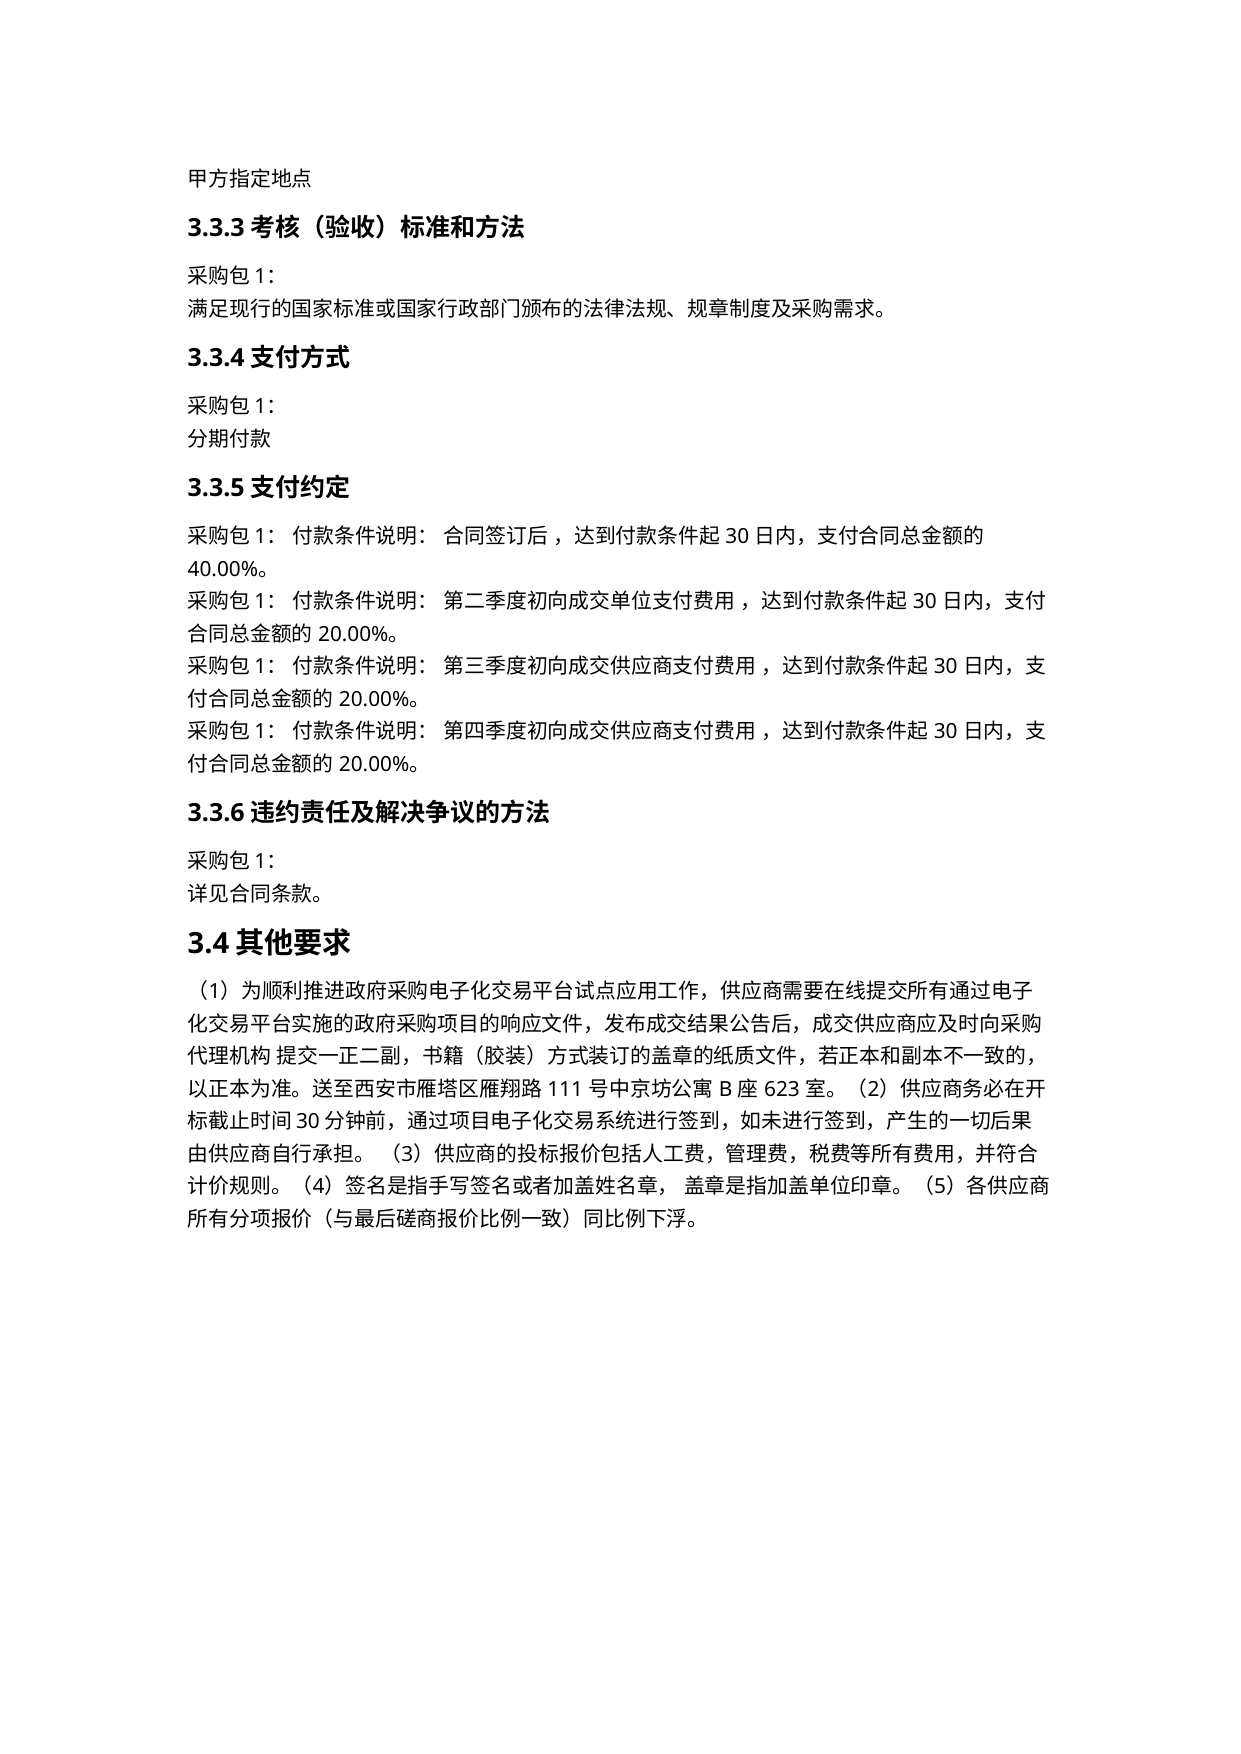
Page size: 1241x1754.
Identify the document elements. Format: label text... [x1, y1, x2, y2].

text 采购包1： 付款条件说明： 第二季度初向成交单位支付费用 ，达到付款条件起 30 日内，支付合同总金额的 20.00%。 [187, 584, 1053, 649]
text 3.3.4支付方式 [187, 324, 1053, 389]
text 3.3.3考核（验收）标准和方法 [187, 194, 1053, 259]
text 采购包1： 付款条件说明： 第三季度初向成交供应商支付费用 ，达到付款条件起 30 日内，支付合同总金额的 20.00%。 [187, 649, 1053, 714]
text 采购包1： 付款条件说明： 合同签订后 ，达到付款条件起 30 日内，支付合同总金额的 40.00%。 [187, 519, 1053, 584]
text 满足现行的国家标准或国家行政部门颁布的法律法规、规章制度及采购需求。 [187, 292, 1053, 324]
text 采购包1： [187, 259, 1053, 292]
text 采购包1： [187, 844, 1053, 877]
text 3.4其他要求 [187, 909, 1053, 974]
text 甲方指定地点 [187, 162, 1053, 194]
text （1）为顺利推进政府采购电子化交易平台试点应用工作，供应商需要在线提交所有通过电子化交易平台实施的政府采购项目的响应文件，发布成交结果公告后，成交供应商应及时向采购代理机构 提交一正二副，书籍（胶装）方式装订的盖章的纸质文件，若正本和副本不一致的，以正本为准。送至西安市雁塔区雁翔路 111 号中京坊公寓 B 座 623 室。（2）供应商务必在开标截止时间30分钟前，通过项目电子化交易系统进行签到，如未进行签到，产生的一切后果由供应商自行承担。 （3）供应商的投标报价包括人工费，管理费，税费等所有费用，并符合计价规则。（4）签名是指手写签名或者加盖姓名章， 盖章是指加盖单位印章。（5）各供应商所有分项报价（与最后磋商报价比例一致）同比例下浮。 [187, 974, 1053, 1234]
text 分期付款 [187, 422, 1053, 454]
text 采购包1： [187, 389, 1053, 422]
text 3.3.6违约责任及解决争议的方法 [187, 779, 1053, 844]
text 采购包1： 付款条件说明： 第四季度初向成交供应商支付费用 ，达到付款条件起 30 日内，支付合同总金额的 20.00%。 [187, 714, 1053, 779]
text 详见合同条款。 [187, 877, 1053, 909]
text 3.3.5支付约定 [187, 454, 1053, 519]
